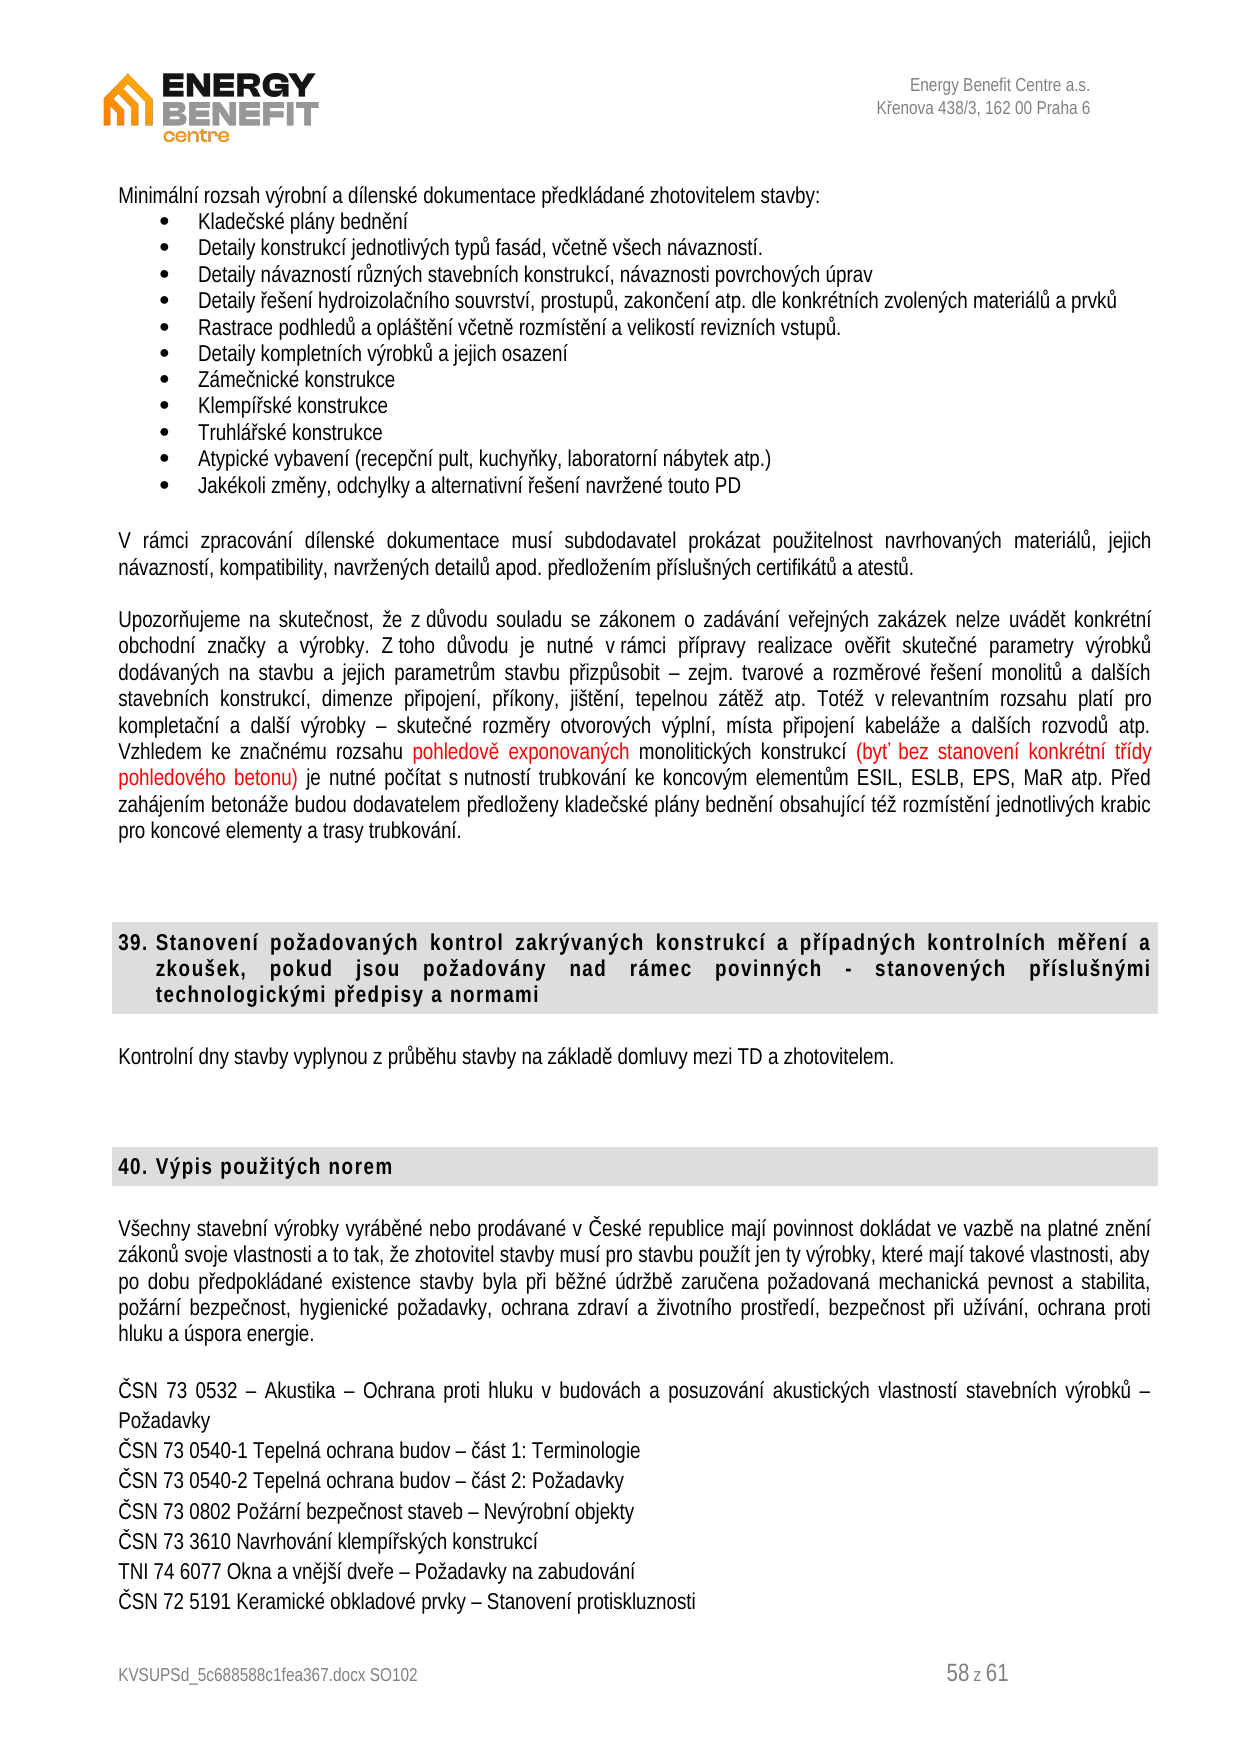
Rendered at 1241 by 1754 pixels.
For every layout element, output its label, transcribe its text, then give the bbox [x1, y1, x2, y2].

text Upozorňujeme na skutečnost, že z důvodu souladu se zákonem o zadávání veřejných zakázek nelze uvádět konkrétní obchodní značky a výrobky. Z toho důvodu je nutné v rámci přípravy realizace ověřit skutečné parametry výrobků dodávaných na stavbu a jejich parametrům stavbu přizpůsobit – zejm. tvarové a rozměrové řešení monolitů a dalších stavebních konstrukcí, dimenze připojení, příkony, jištění, tepelnou zátěž atp. Totéž v relevantním rozsahu platí pro kompletační a další výrobky – skutečné rozměry otvorových výplní, místa připojení kabeláže a dalších rozvodů atp. Vzhledem ke značnému rozsahu pohledově exponovaných monolitických konstrukcí (byť bez stanovení konkrétní třídy pohledového betonu) je nutné počítat s nutností trubkování ke koncovým elementům ESIL, ESLB, EPS, MaR atp. Před zahájením betonáže budou dodavatelem předloženy kladečské plány bednění obsahující též rozmístění jednotlivých krabic pro koncové elementy a trasy trubkování. [118, 606, 1152, 843]
text ČSN 73 0540-1 Tepelná ochrana budov – část 1: Terminologie [118, 1437, 1152, 1464]
text ČSN 73 0540-2 Tepelná ochrana budov – část 2: Požadavky [118, 1467, 1152, 1494]
text ČSN 73 3610 Navrhování klempířských konstrukcí [118, 1528, 1152, 1554]
list Detaily kompletních výrobků a jejich osazení [160, 340, 1152, 366]
subtitle Výpis použitých norem [118, 1153, 1152, 1179]
text Minimální rozsah výrobní a dílenské dokumentace předkládané zhotovitelem stavby: [118, 182, 1152, 208]
text ČSN 72 5191 Keramické obkladové prvky – Stanovení protiskluznosti [118, 1588, 1152, 1615]
list Detaily řešení hydroizolačního souvrství, prostupů, zakončení atp. dle konkrétních zvolených materiálů a prvků [160, 287, 1152, 313]
list Rastrace podhledů a opláštění včetně rozmístění a velikostí revizních vstupů. [160, 313, 1152, 340]
text ČSN 73 0802 Požární bezpečnost staveb – Nevýrobní objekty [118, 1498, 1152, 1524]
list Detaily konstrukcí jednotlivých typů fasád, včetně všech návazností. [160, 234, 1152, 261]
text TNI 74 6077 Okna a vnější dveře – Požadavky na zabudování [118, 1558, 1152, 1584]
subtitle Stanovení požadovaných kontrol zakrývaných konstrukcí a případných kontrolních měření a zkoušek, pokud jsou požadovány nad rámec povinných - stanovených příslušnými technologickými předpisy a normami [118, 929, 1152, 1008]
text Všechny stavební výrobky vyráběné nebo prodávané v České republice mají povinnost dokládat ve vazbě na platné znění zákonů svoje vlastnosti a to tak, že zhotovitel stavby musí pro stavbu použít jen ty výrobky, které mají takové vlastnosti, aby po dobu předpokládané existence stavby byla při běžné údržbě zaručena požadovaná mechanická pevnost a stabilita, požární bezpečnost, hygienické požadavky, ochrana zdraví a životního prostředí, bezpečnost při užívání, ochrana proti hluku a úspora energie. [118, 1215, 1152, 1347]
picture [103, 73, 319, 142]
list Detaily návazností různých stavebních konstrukcí, návaznosti povrchových úprav [160, 261, 1152, 287]
list Atypické vybavení (recepční pult, kuchyňky, laboratorní nábytek atp.) [160, 445, 1152, 472]
text Kontrolní dny stavby vyplynou z průběhu stavby na základě domluvy mezi TD a zhotovitelem. [118, 1043, 1152, 1069]
list Truhlářské konstrukce [160, 419, 1152, 445]
text ČSN 73 0532 – Akustika – Ochrana proti hluku v budovách a posuzování akustických vlastností stavebních výrobků – Požadavky [118, 1377, 1152, 1433]
list Zámečnické konstrukce [160, 366, 1152, 392]
list Jakékoli změny, odchylky a alternativní řešení navržené touto PD [160, 472, 1152, 498]
list Kladečské plány bednění [160, 208, 1152, 234]
text V rámci zpracování dílenské dokumentace musí subdodavatel prokázat použitelnost navrhovaných materiálů, jejich návazností, kompatibility, navržených detailů apod. předložením příslušných certifikátů a atestů. [118, 527, 1152, 580]
list Klempířské konstrukce [160, 392, 1152, 419]
